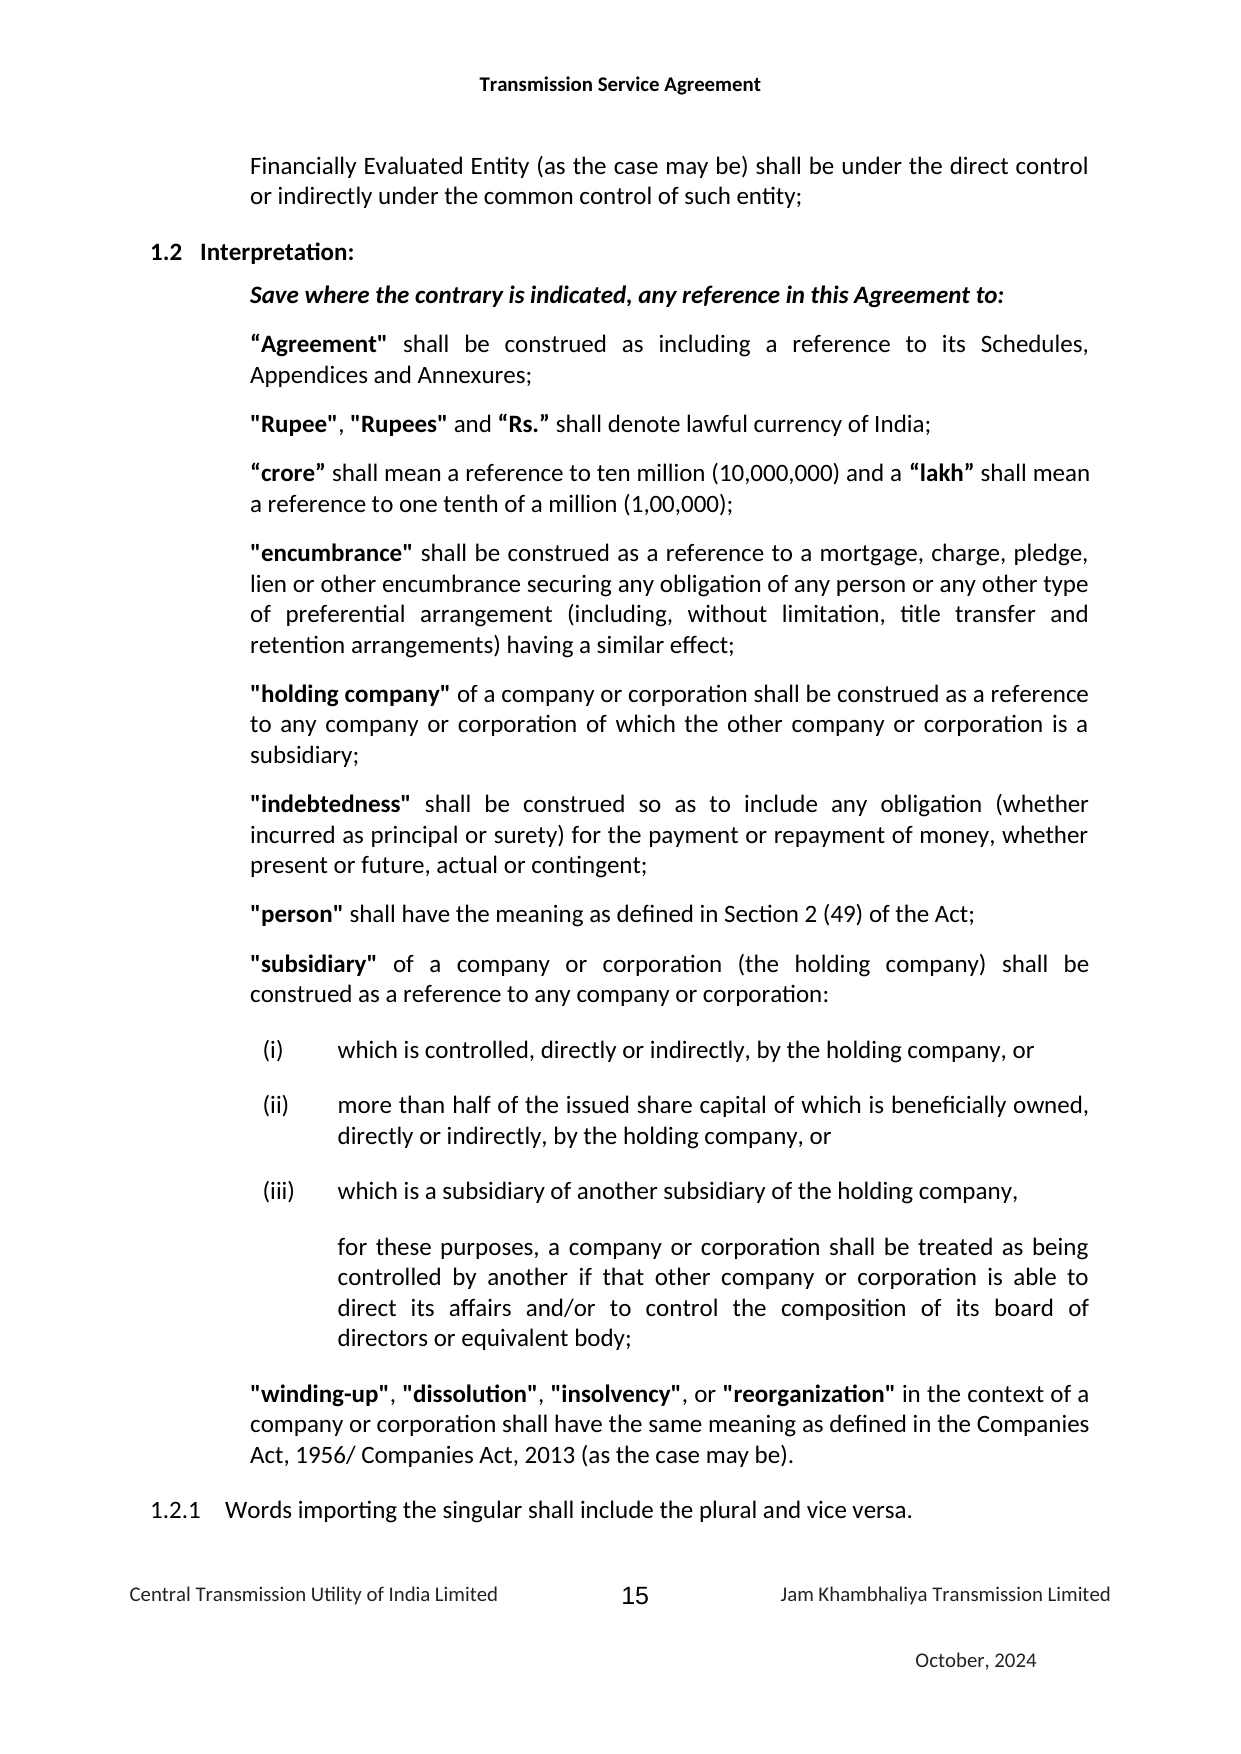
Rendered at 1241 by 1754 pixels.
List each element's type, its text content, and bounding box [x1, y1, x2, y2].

text "encumbrance" shall be construed as a reference to a mortgage, charge, pledge, lien or other encumbrance securing any obligation of any person or any other type of preferential arrangement (including, without limitation, title transfer and retention arrangements) having a similar effect; [250, 537, 1090, 659]
text "person" shall have the meaning as defined in Section 2 (49) of the Act; [250, 899, 1090, 929]
text "Rupee", "Rupees" and “Rs.” shall denote lawful currency of India; [250, 408, 1090, 439]
text "holding company" of a company or corporation shall be construed as a reference to any company or corporation of which the other company or corporation is a subsidiary; [250, 678, 1090, 769]
text “Agreement" shall be construed as including a reference to its Schedules, Appendices and Annexures; [250, 328, 1090, 389]
text "winding-up", "dissolution", "insolvency", or "reorganization" in the context of a company or corporation shall have the same meaning as defined in the Companies Act, 1956/ Companies Act, 2013 (as the case may be). [250, 1378, 1090, 1470]
text for these purposes, a company or corporation shall be treated as being controlled by another if that other company or corporation is able to direct its affairs and/or to control the composition of its board of directors or equivalent body; [337, 1231, 1090, 1353]
list which is a subsidiary of another subsidiary of the holding company, [262, 1176, 1090, 1206]
list which is controlled, directly or indirectly, by the holding company, or [262, 1034, 1090, 1064]
text "indebtedness" shall be construed so as to include any obligation (whether incurred as principal or surety) for the payment or repayment of money, whether present or future, actual or contingent; [250, 788, 1090, 880]
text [250, 150, 1090, 211]
text Save where the contrary is indicated, any reference in this Agreement to: [250, 279, 1090, 309]
text “crore” shall mean a reference to ten million (10,000,000) and a “lakh” shall mean a reference to one tenth of a million (1,00,000); [250, 457, 1090, 518]
subtitle Words importing the singular shall include the plural and vice versa. [150, 1495, 1090, 1525]
list more than half of the issued share capital of which is beneficially owned, directly or indirectly, by the holding company, or [262, 1089, 1090, 1151]
subtitle Interpretation: [150, 236, 1090, 267]
text "subsidiary" of a company or corporation (the holding company) shall be construed as a reference to any company or corporation: [250, 948, 1090, 1009]
